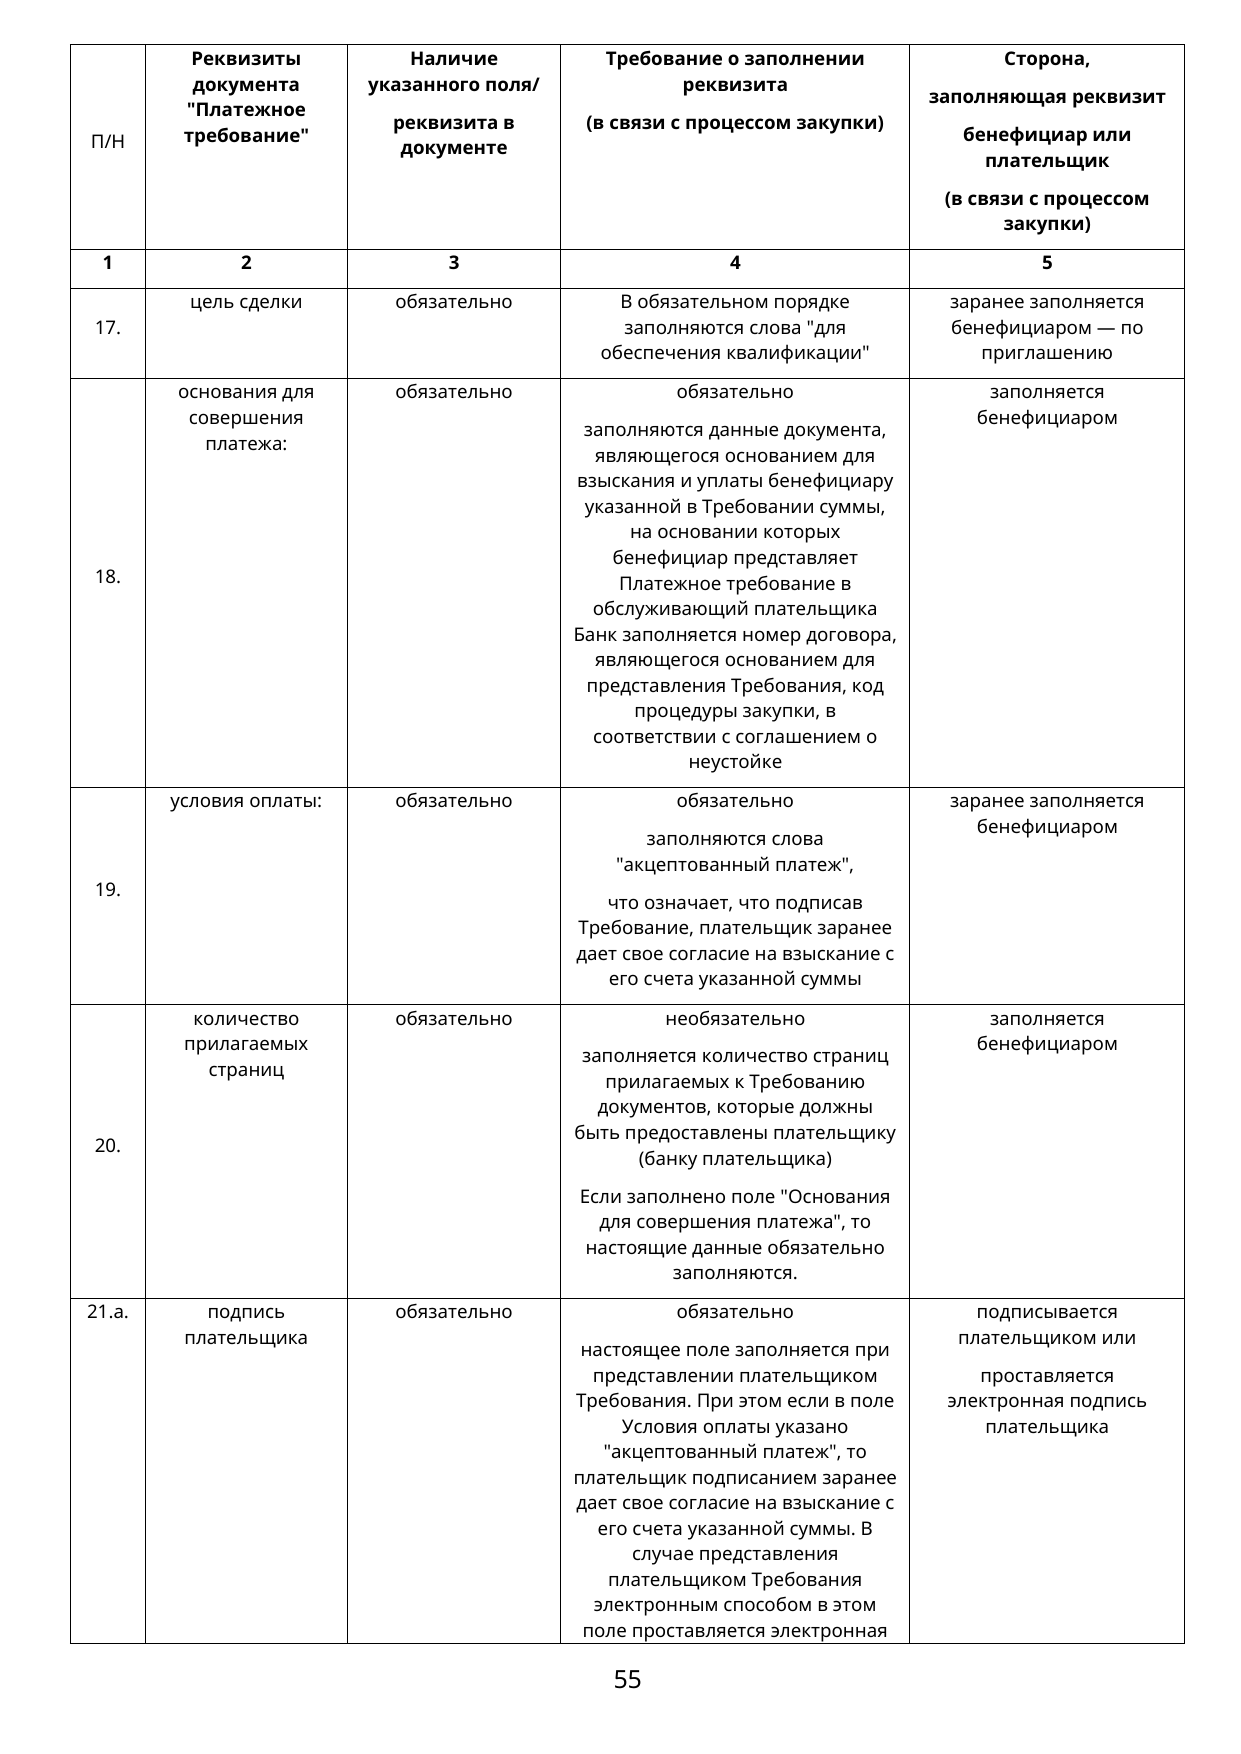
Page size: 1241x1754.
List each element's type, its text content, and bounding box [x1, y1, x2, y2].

table_cell условия оплаты: [146, 788, 347, 1004]
table_header Наличие указанного поля/ реквизита в документе [348, 45, 560, 248]
table_cell 19. [71, 788, 145, 1004]
table_cell необязательно заполняется количество страниц прилагаемых к Требованию документов, которые должны быть предоставлены плательщику (банку плательщика) Если заполнено поле "Основания для совершения платежа", то настоящие данные обязательно заполняются. [561, 1005, 909, 1297]
table_cell цель сделки [146, 289, 347, 378]
table_cell заранее заполняется бенефициаром [910, 788, 1184, 1004]
table_cell 5 [910, 250, 1184, 288]
table_cell обязательно [348, 379, 560, 787]
table_cell количество прилагаемых страниц [146, 1005, 347, 1297]
table_cell заранее заполняется бенефициаром — по приглашению [910, 289, 1184, 378]
table_cell В обязательном порядке заполняются слова "для обеспечения квалификации" [561, 289, 909, 378]
table_cell 2 [146, 250, 347, 288]
table_cell заполняется бенефициаром [910, 1005, 1184, 1297]
table_cell 21.а. [71, 1299, 145, 1643]
table_header Реквизиты документа "Платежное требование" [146, 45, 347, 248]
table_cell обязательно [348, 289, 560, 378]
table_header Требование о заполнении реквизита (в связи с процессом закупки) [561, 45, 909, 248]
table_cell обязательно заполняются данные документа, являющегося основанием для взыскания и уплаты бенефициару указанной в Требовании суммы, на основании которых бенефициар представляет Платежное требование в обслуживающий плательщика Банк заполняется номер договора, являющегося основанием для представления Требования, код процедуры закупки, в соответствии с соглашением о неустойке [561, 379, 909, 787]
table_cell 1 [71, 250, 145, 288]
table_cell обязательно заполняются слова "акцептованный платеж", что означает, что подписав Требование, плательщик заранее дает свое согласие на взыскание с его счета указанной суммы [561, 788, 909, 1004]
table_cell обязательно [348, 1005, 560, 1297]
table_cell 17. [71, 289, 145, 378]
table_cell 20. [71, 1005, 145, 1297]
table_cell обязательно [348, 1299, 560, 1643]
table_cell 3 [348, 250, 560, 288]
table_cell 18. [71, 379, 145, 787]
table_header Сторона, заполняющая реквизит бенефициар или плательщик (в связи с процессом закупки) [910, 45, 1184, 248]
table_cell обязательно [348, 788, 560, 1004]
table_cell заполняется бенефициаром [910, 379, 1184, 787]
table_cell 4 [561, 250, 909, 288]
table_header П/Н [71, 45, 145, 248]
table_cell основания для совершения платежа: [146, 379, 347, 787]
table_cell подпись плательщика [146, 1299, 347, 1643]
table_cell подписывается плательщиком или проставляется электронная подпись плательщика [910, 1299, 1184, 1643]
